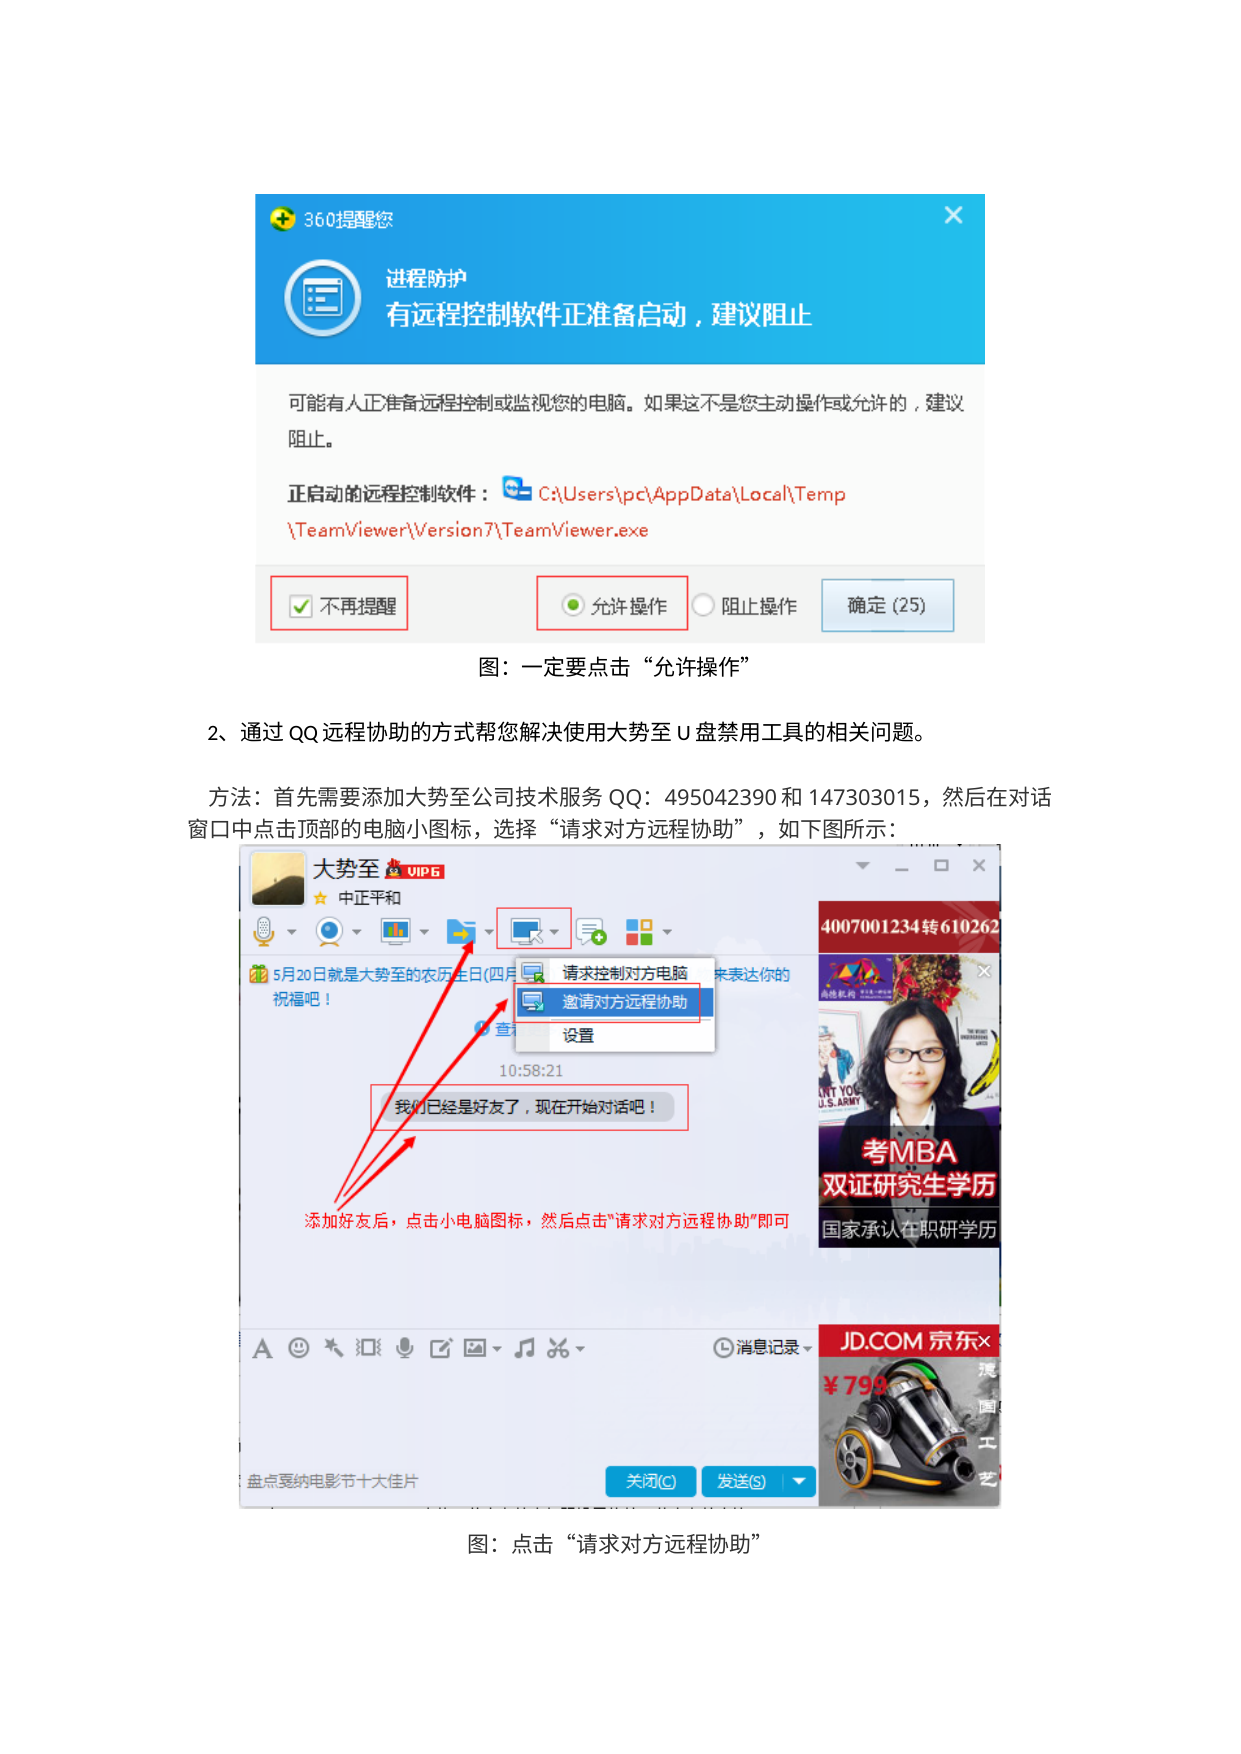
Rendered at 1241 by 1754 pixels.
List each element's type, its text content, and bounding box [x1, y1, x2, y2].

text 方法：首先需要添加大势至公司技术服务QQ：495042390和147303015，然后在对话窗口中点击顶部的电脑小图标，选择“请求对方远程协助”，如下图所示： [187, 779, 1053, 844]
text 2、通过QQ远程协助的方式帮您解决使用大势至U盘禁用工具的相关问题。 [187, 714, 1053, 747]
picture [238, 844, 1002, 1509]
text 图：点击“请求对方远程协助” [187, 1527, 1053, 1559]
picture [255, 194, 985, 648]
text 图：一定要点击“允许操作” [187, 649, 1053, 682]
